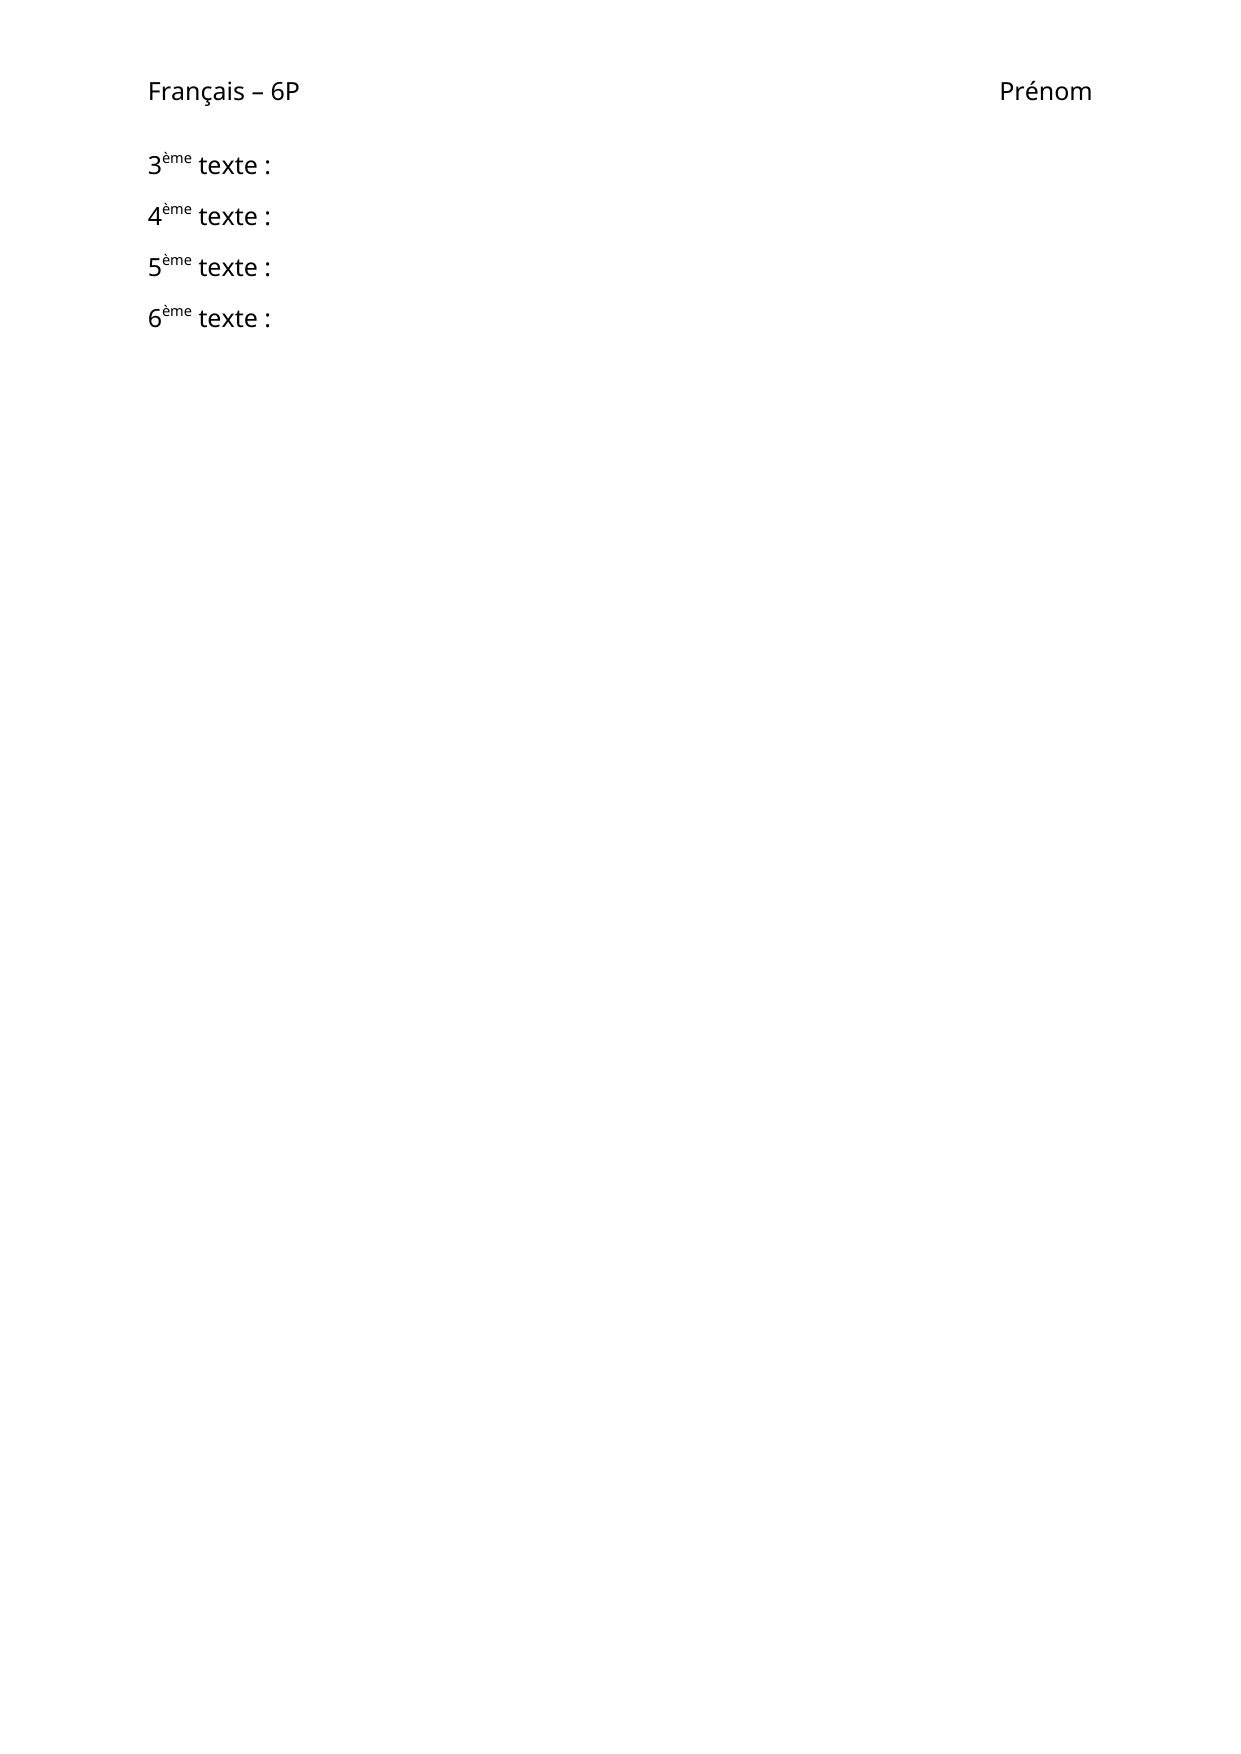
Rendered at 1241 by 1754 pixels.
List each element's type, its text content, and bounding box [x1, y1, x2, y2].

text 4ème texte : [148, 199, 1093, 233]
text 6ème texte : [148, 301, 1093, 335]
text 5ème texte : [148, 250, 1093, 284]
text 3ème texte : [148, 148, 1093, 182]
